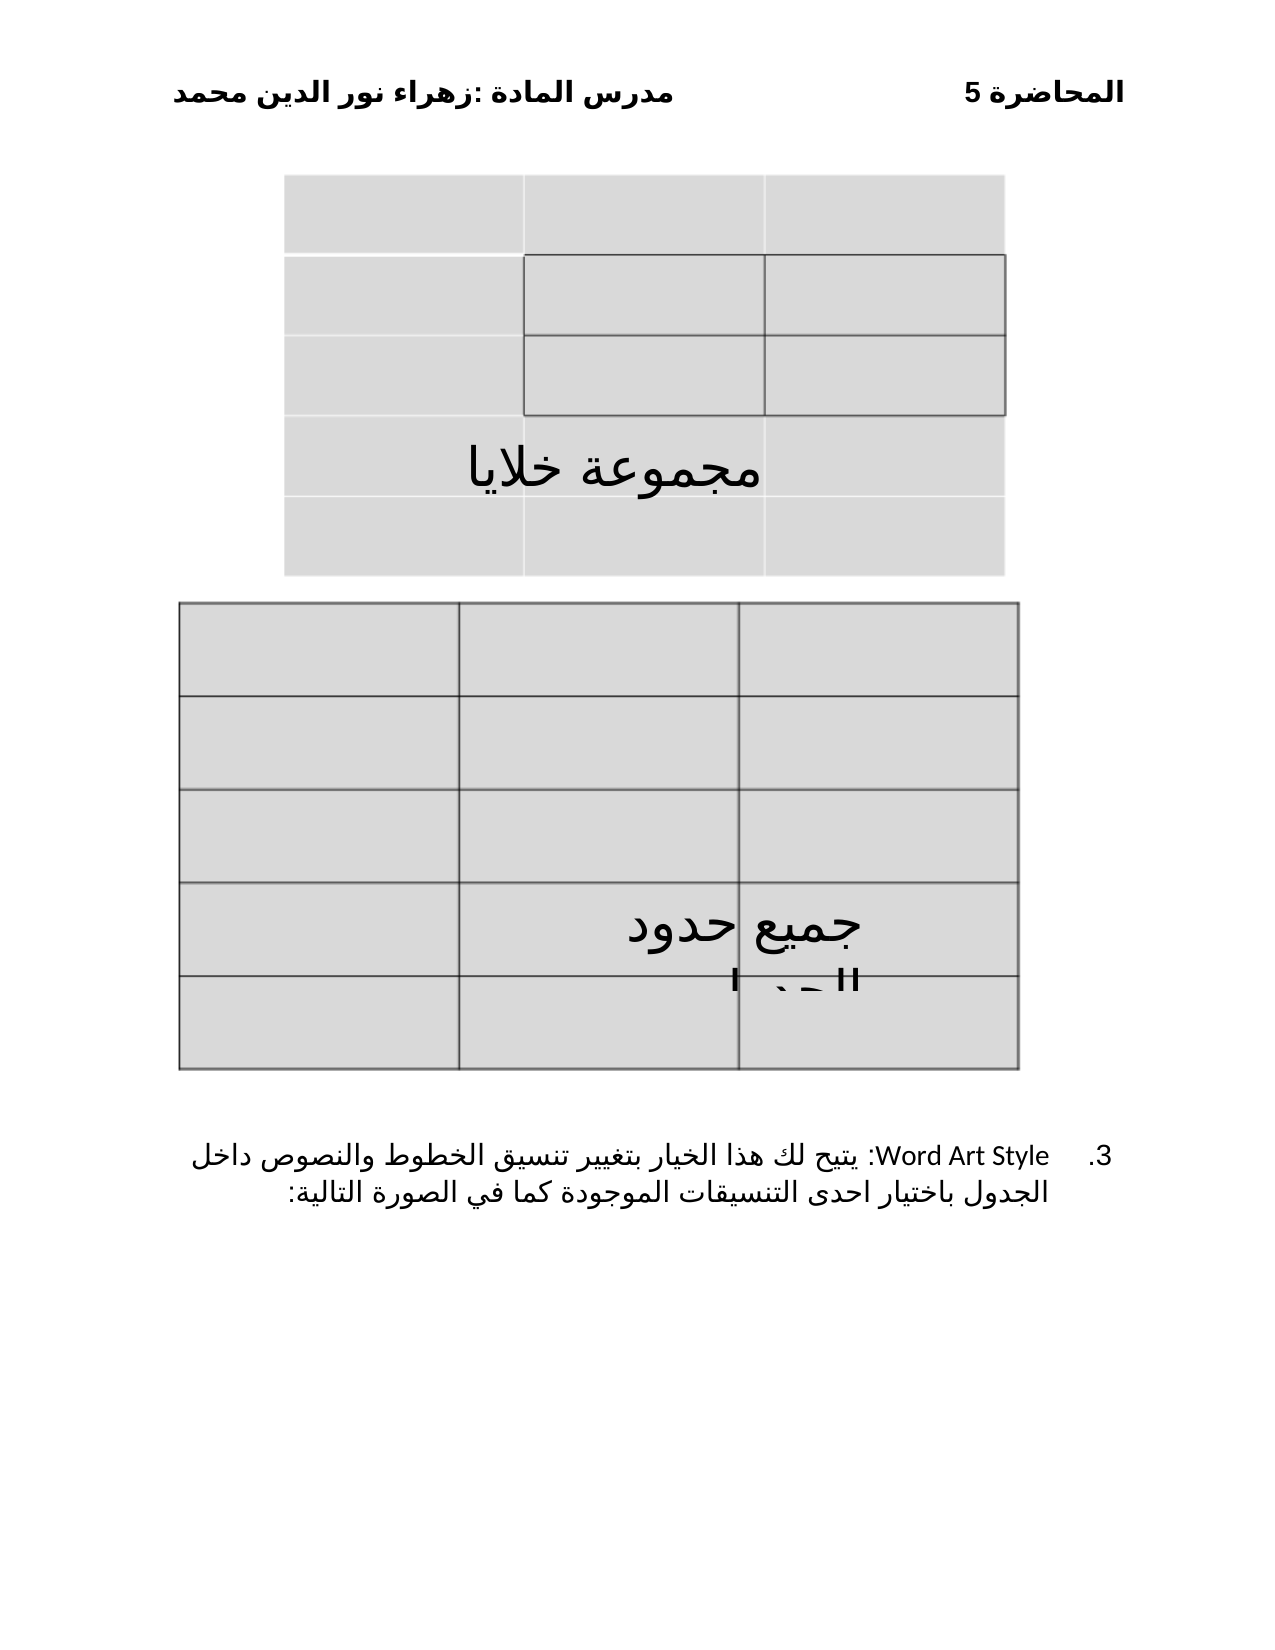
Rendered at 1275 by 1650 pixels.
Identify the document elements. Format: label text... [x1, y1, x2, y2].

picture [157, 591, 1050, 1096]
picture [284, 150, 1050, 589]
list Word Art Style: يتيح لك هذا الخيار بتغيير تنسيق الخطوط والنصوص داخل الجدول باختيار احدى التنسيقات الموجودة كما في الصورة التالية: [150, 1137, 1087, 1209]
